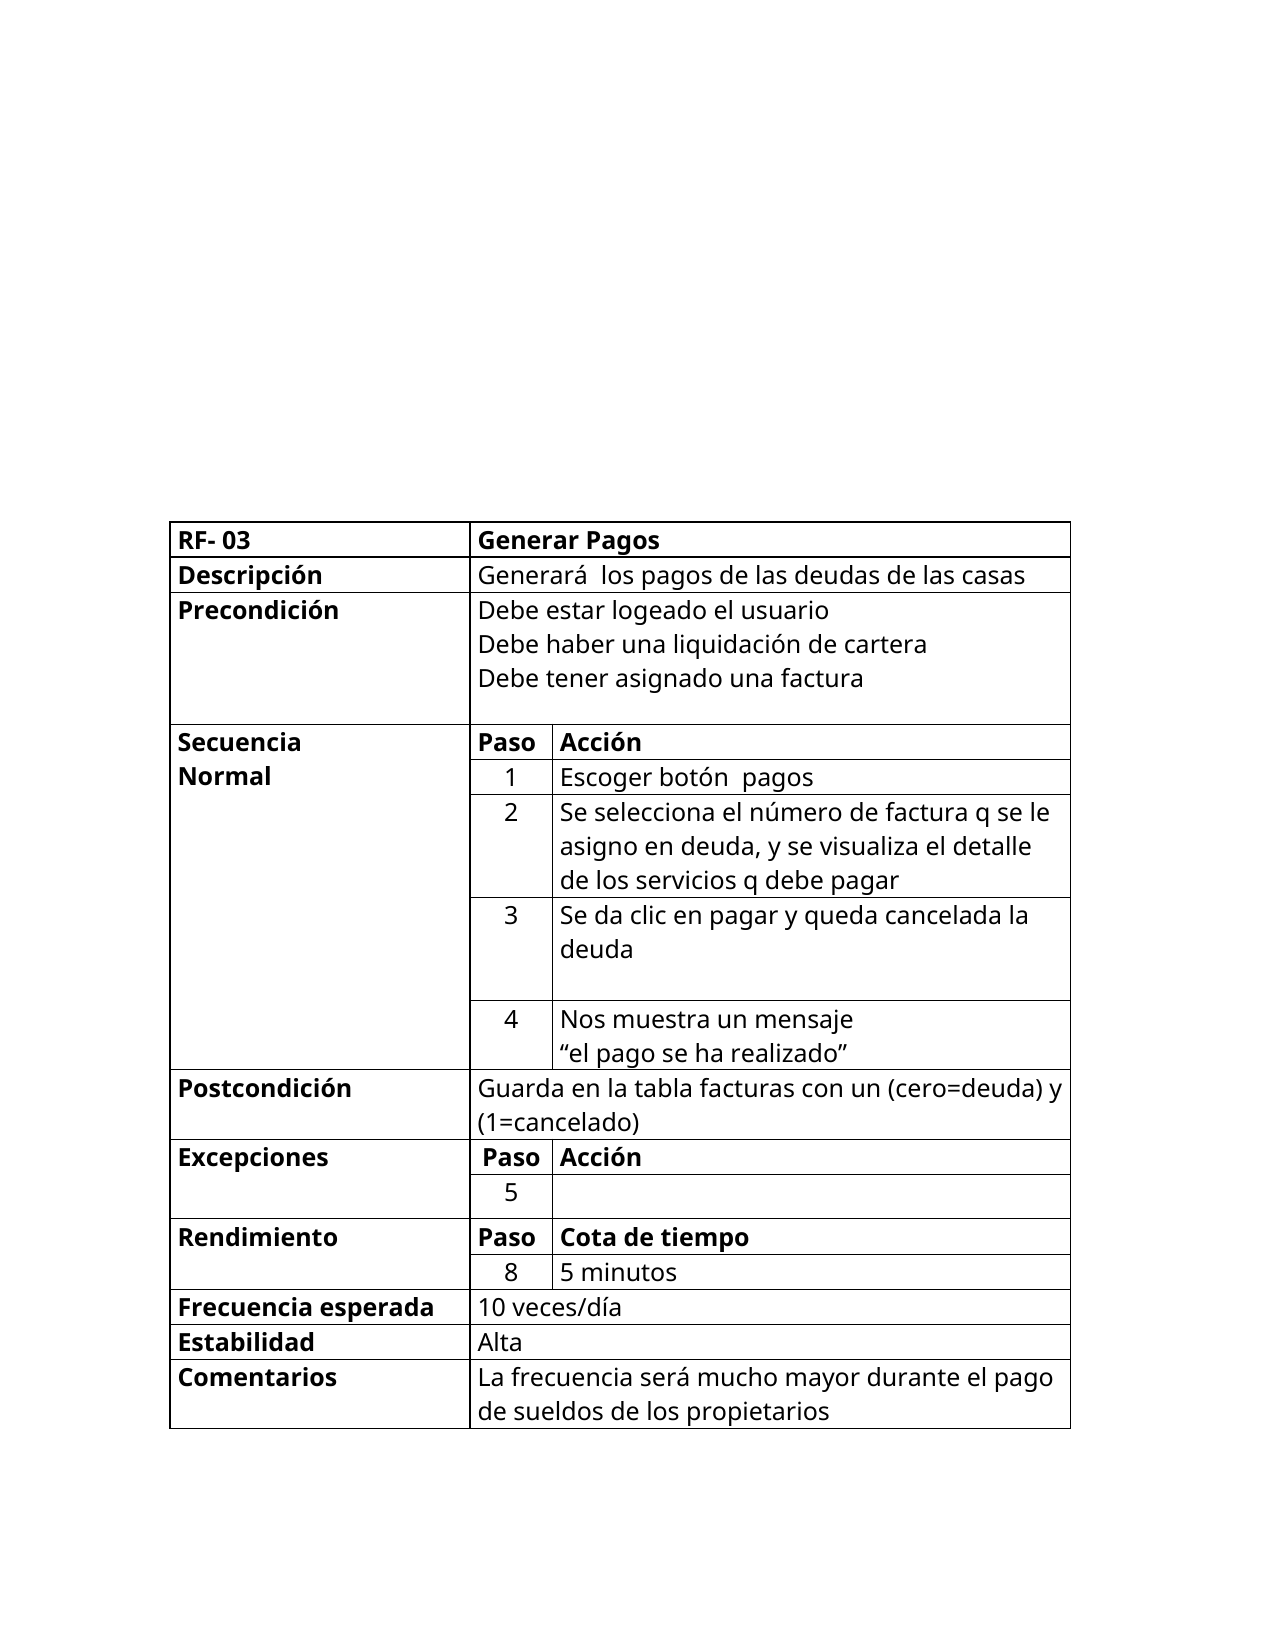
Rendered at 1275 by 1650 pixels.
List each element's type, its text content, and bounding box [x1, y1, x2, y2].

table_cell [553, 1175, 1070, 1218]
table_cell Guarda en la tabla facturas con un (cero=deuda) y (1=cancelado) [471, 1070, 1070, 1138]
table_cell Se selecciona el número de factura q se le asigno en deuda, y se visualiza el detalle de los servicios q debe pagar [553, 795, 1070, 897]
table_cell 2 [471, 795, 552, 897]
table_cell 3 [471, 898, 552, 1000]
table_cell Generará los pagos de las deudas de las casas [471, 558, 1070, 592]
table_cell Cota de tiempo [553, 1219, 1070, 1253]
table_cell Frecuencia esperada [171, 1290, 469, 1324]
table_cell Postcondición [171, 1070, 469, 1138]
table_cell Se da clic en pagar y queda cancelada la deuda [553, 898, 1070, 1000]
table_cell 5 [471, 1175, 552, 1218]
table_cell Paso [471, 1140, 552, 1174]
table_cell Precondición [171, 593, 469, 723]
table_header Generar Pagos [471, 523, 1070, 556]
table_cell Secuencia Normal [171, 725, 469, 1069]
table_cell 8 [471, 1255, 552, 1288]
table_cell Nos muestra un mensaje “el pago se ha realizado” [553, 1001, 1070, 1069]
table_cell 4 [471, 1001, 552, 1069]
table_cell Comentarios [171, 1360, 469, 1428]
table_cell Paso [471, 1219, 552, 1253]
table_cell 5 minutos [553, 1255, 1070, 1288]
table_cell Acción [553, 725, 1070, 759]
table_cell Acción [553, 1140, 1070, 1174]
table_cell Rendimiento [171, 1219, 469, 1288]
table_cell Descripción [171, 558, 469, 592]
table_header RF- 03 [171, 523, 469, 556]
table_cell Excepciones [171, 1140, 469, 1218]
table_cell Escoger botón pagos [553, 760, 1070, 794]
table_cell Estabilidad [171, 1325, 469, 1359]
table_cell La frecuencia será mucho mayor durante el pago de sueldos de los propietarios [471, 1360, 1070, 1428]
table_cell 10 veces/día [471, 1290, 1070, 1324]
table_cell Debe estar logeado el usuario Debe haber una liquidación de cartera Debe tener asignado una factura [471, 593, 1070, 723]
table_cell 1 [471, 760, 552, 794]
table_cell Paso [471, 725, 552, 759]
table_cell Alta [471, 1325, 1070, 1359]
